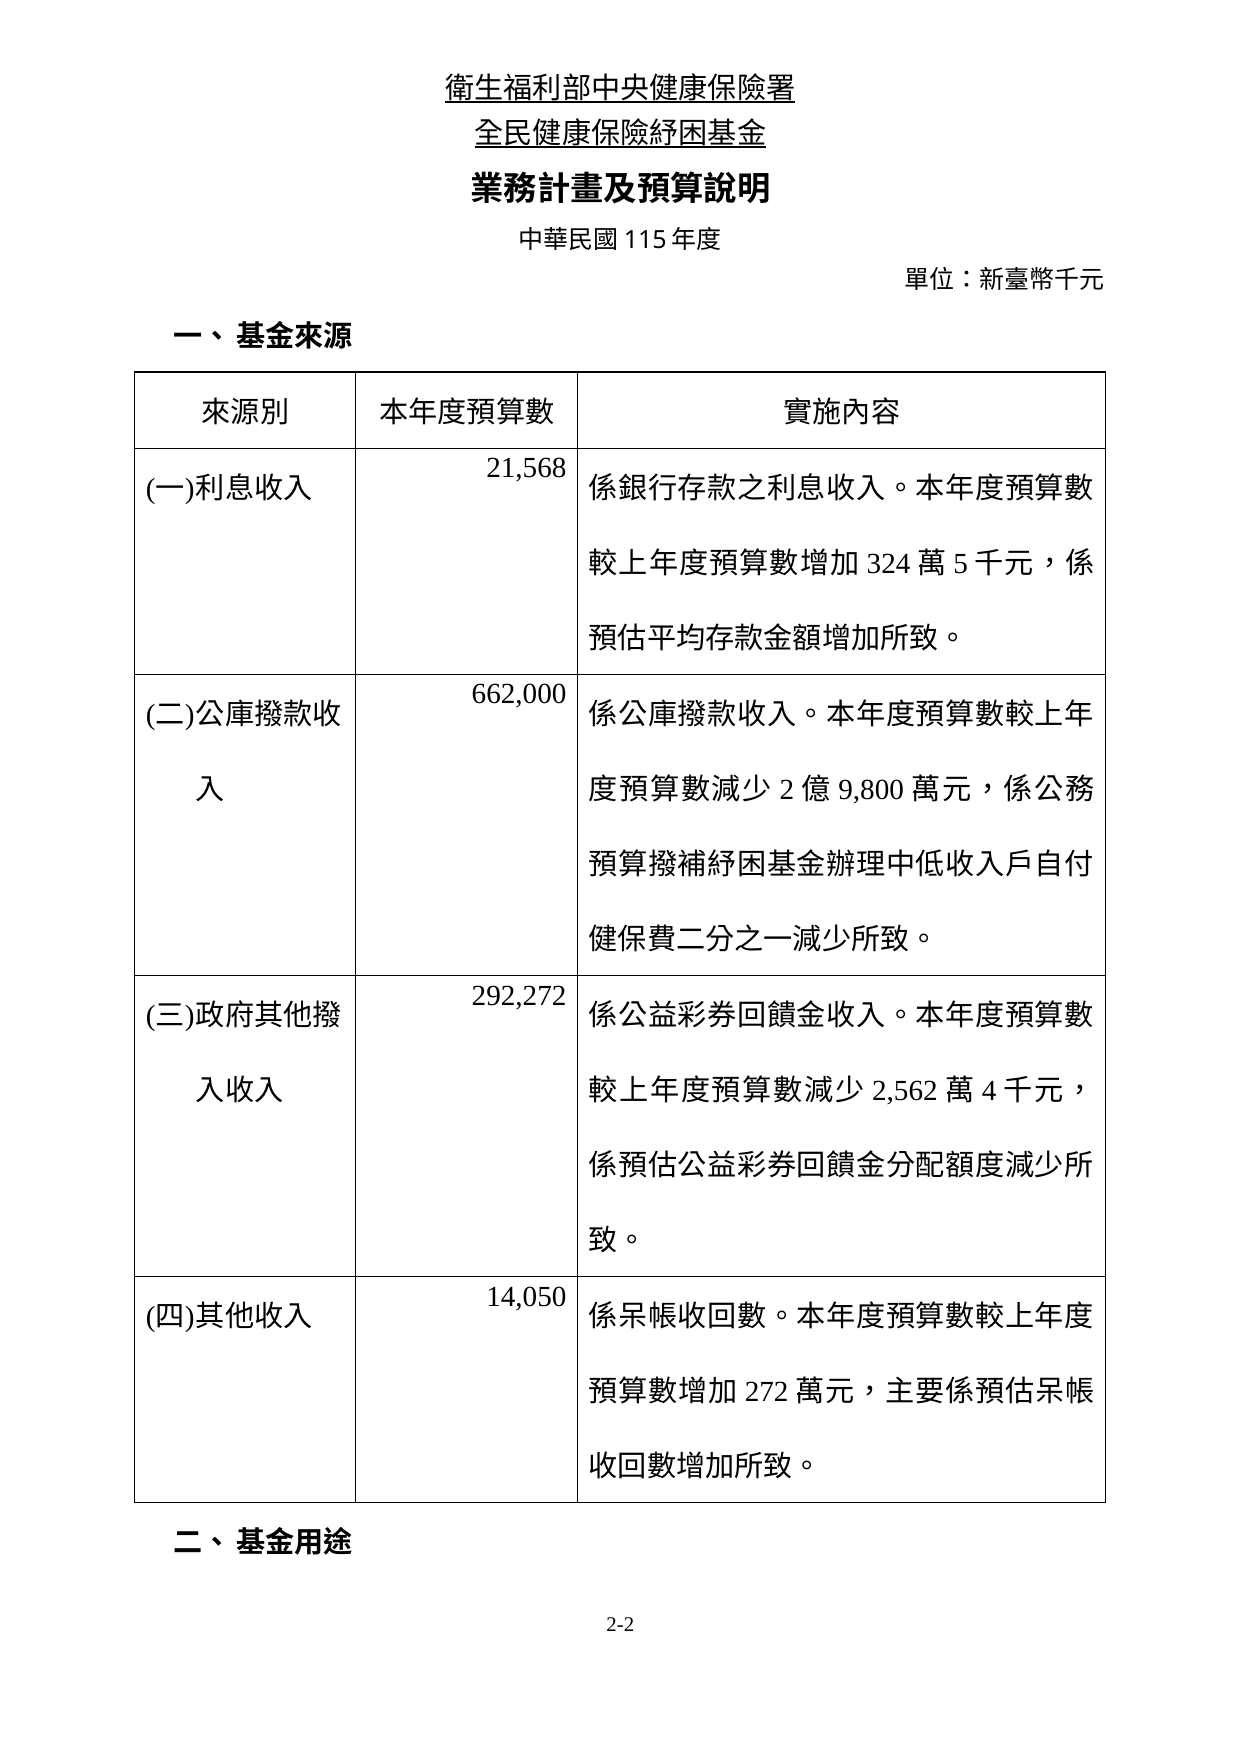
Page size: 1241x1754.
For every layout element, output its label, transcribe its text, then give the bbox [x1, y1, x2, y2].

table_cell 21,568 [356, 449, 577, 673]
list 單位：新臺幣千元 [244, 259, 1104, 296]
table_cell 政府其他撥入收入 [135, 976, 355, 1276]
table_header 本年度預算數 [356, 373, 577, 447]
table_cell 係銀行存款之利息收入。本年度預算數較上年度預算數增加324萬5千元，係預估平均存款金額增加所致。 [578, 449, 1105, 673]
list 基金來源 [173, 296, 1104, 371]
table_cell 係呆帳收回數。本年度預算數較上年度預算數增加272萬元，主要係預估呆帳收回數增加所致。 [578, 1277, 1105, 1502]
table_cell 292,272 [356, 976, 577, 1276]
table_cell 係公益彩券回饋金收入。本年度預算數較上年度預算數減少2,562萬4千元，係預估公益彩券回饋金分配額度減少所致。 [578, 976, 1105, 1276]
table_cell 係公庫撥款收入。本年度預算數較上年度預算數減少2億9,800萬元，係公務預算撥補紓困基金辦理中低收入戶自付健保費二分之一減少所致。 [578, 675, 1105, 974]
table_cell 662,000 [356, 675, 577, 974]
table_cell 14,050 [356, 1277, 577, 1502]
list 基金用途 [173, 1503, 1104, 1578]
table_cell 公庫撥款收入 [135, 675, 355, 974]
table_header 實施內容 [578, 373, 1105, 447]
table_cell 其他收入 [135, 1277, 355, 1502]
table_header 來源別 [135, 373, 355, 447]
table_cell 利息收入 [135, 449, 355, 673]
